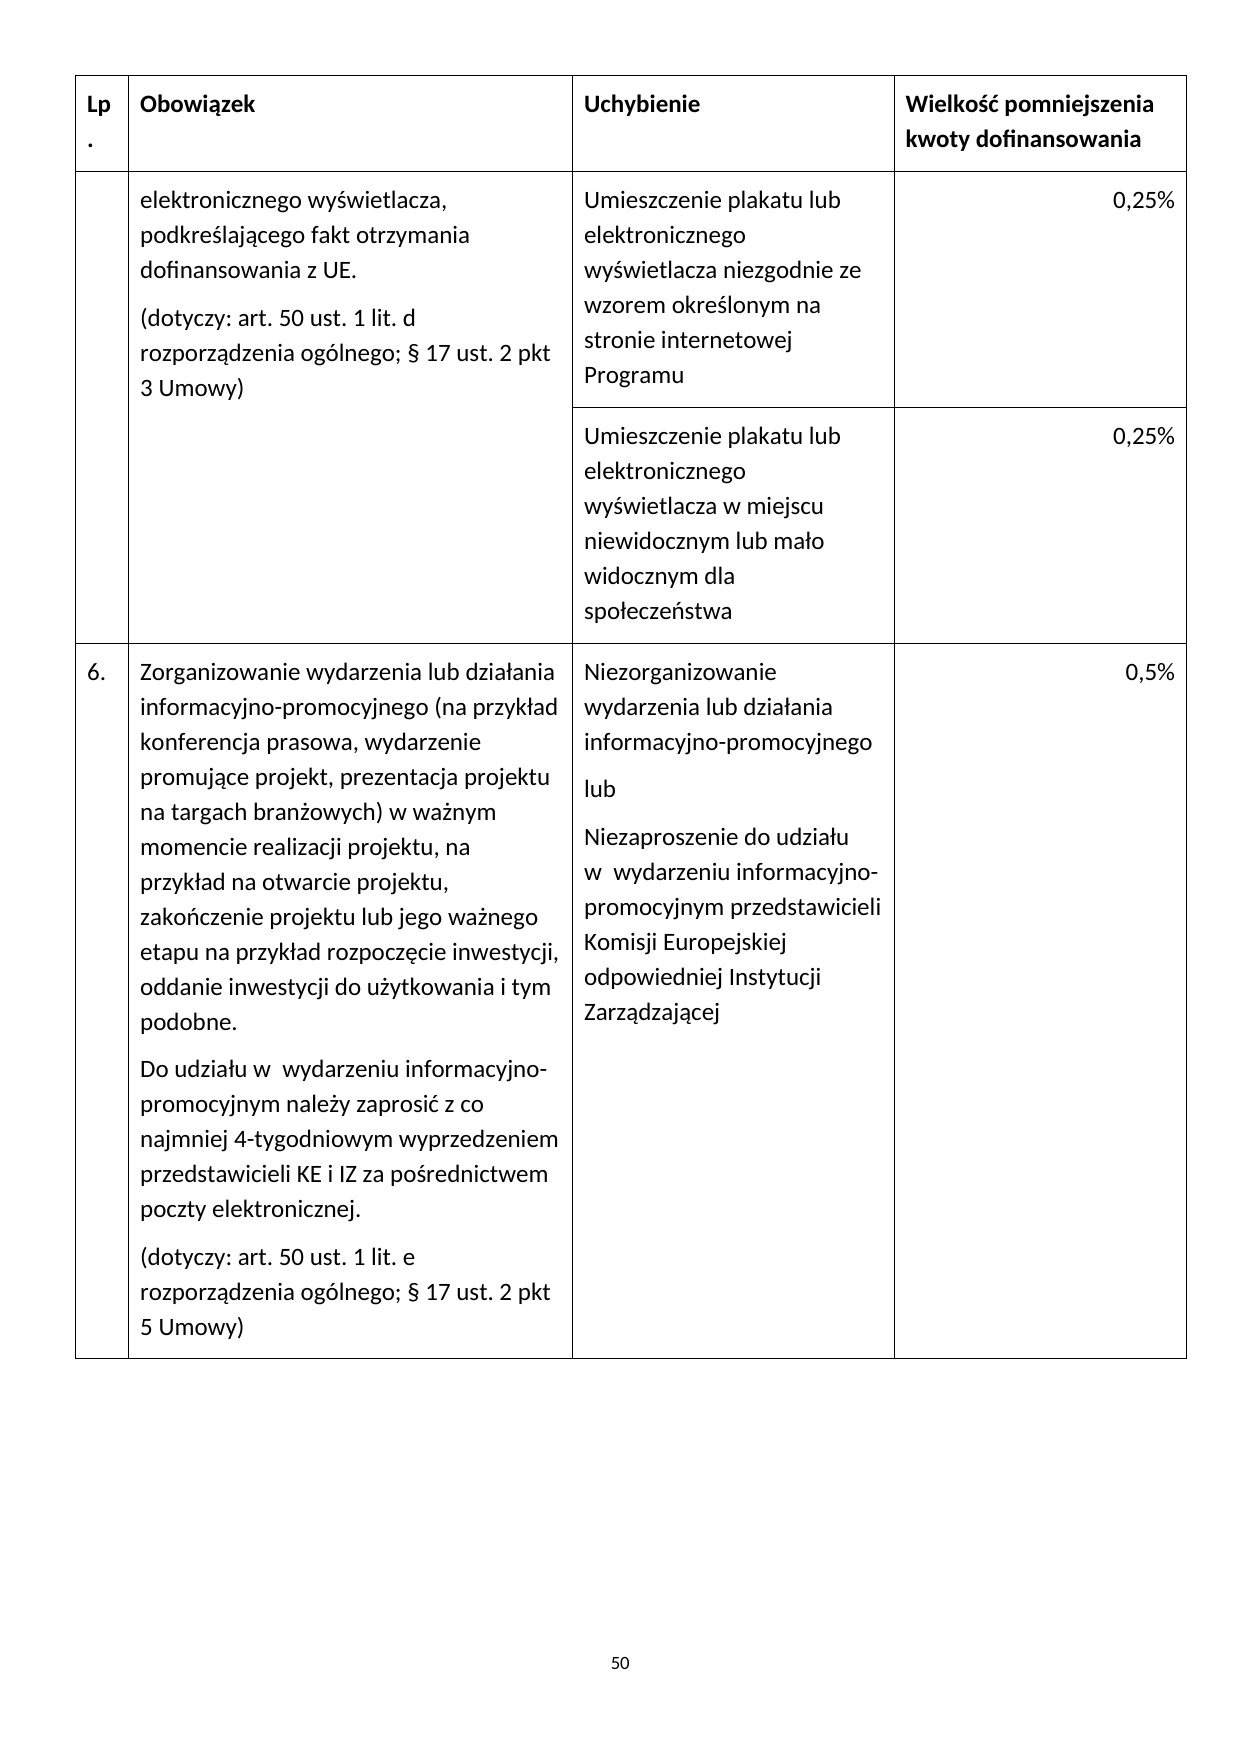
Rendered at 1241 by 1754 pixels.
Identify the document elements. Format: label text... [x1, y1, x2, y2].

table_cell 0,25% [895, 172, 1186, 407]
table_cell 6. [76, 644, 128, 1358]
table_header Wielkość pomniejszenia kwoty dofinansowania [895, 76, 1186, 171]
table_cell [129, 172, 572, 642]
table_cell Niezorganizowanie wydarzenia lub działania informacyjno-promocyjnego lub Niezaproszenie do udziału w wydarzeniu informacyjno-promocyjnym przedstawicieli Komisji Europejskiej odpowiedniej Instytucji Zarządzającej [573, 644, 894, 1358]
table_cell Umieszczenie plakatu lub elektronicznego wyświetlacza niezgodnie ze wzorem określonym na stronie internetowej Programu [573, 172, 894, 407]
table_header Uchybienie [573, 76, 894, 171]
table_cell 0,5% [895, 644, 1186, 1358]
table_header Lp. [76, 76, 128, 171]
table_header Obowiązek [129, 76, 572, 171]
table_cell 5. [76, 172, 128, 642]
table_cell Zorganizowanie wydarzenia lub działania informacyjno-promocyjnego (na przykład konferencja prasowa, wydarzenie promujące projekt, prezentacja projektu na targach branżowych) w ważnym momencie realizacji projektu, na przykład na otwarcie projektu, zakończenie projektu lub jego ważnego etapu na przykład rozpoczęcie inwestycji, oddanie inwestycji do użytkowania i tym podobne. Do udziału w wydarzeniu informacyjno-promocyjnym należy zaprosić z co najmniej 4-tygodniowym wyprzedzeniem przedstawicieli KE i IZ za pośrednictwem poczty elektronicznej. (dotyczy: art. 50 ust. 1 lit. e rozporządzenia ogólnego; § 17 ust. 2 pkt 5 Umowy) [129, 644, 572, 1358]
table_cell 0,25% [895, 408, 1186, 642]
table_cell Umieszczenie plakatu lub elektronicznego wyświetlacza w miejscu niewidocznym lub mało widocznym dla społeczeństwa [573, 408, 894, 642]
